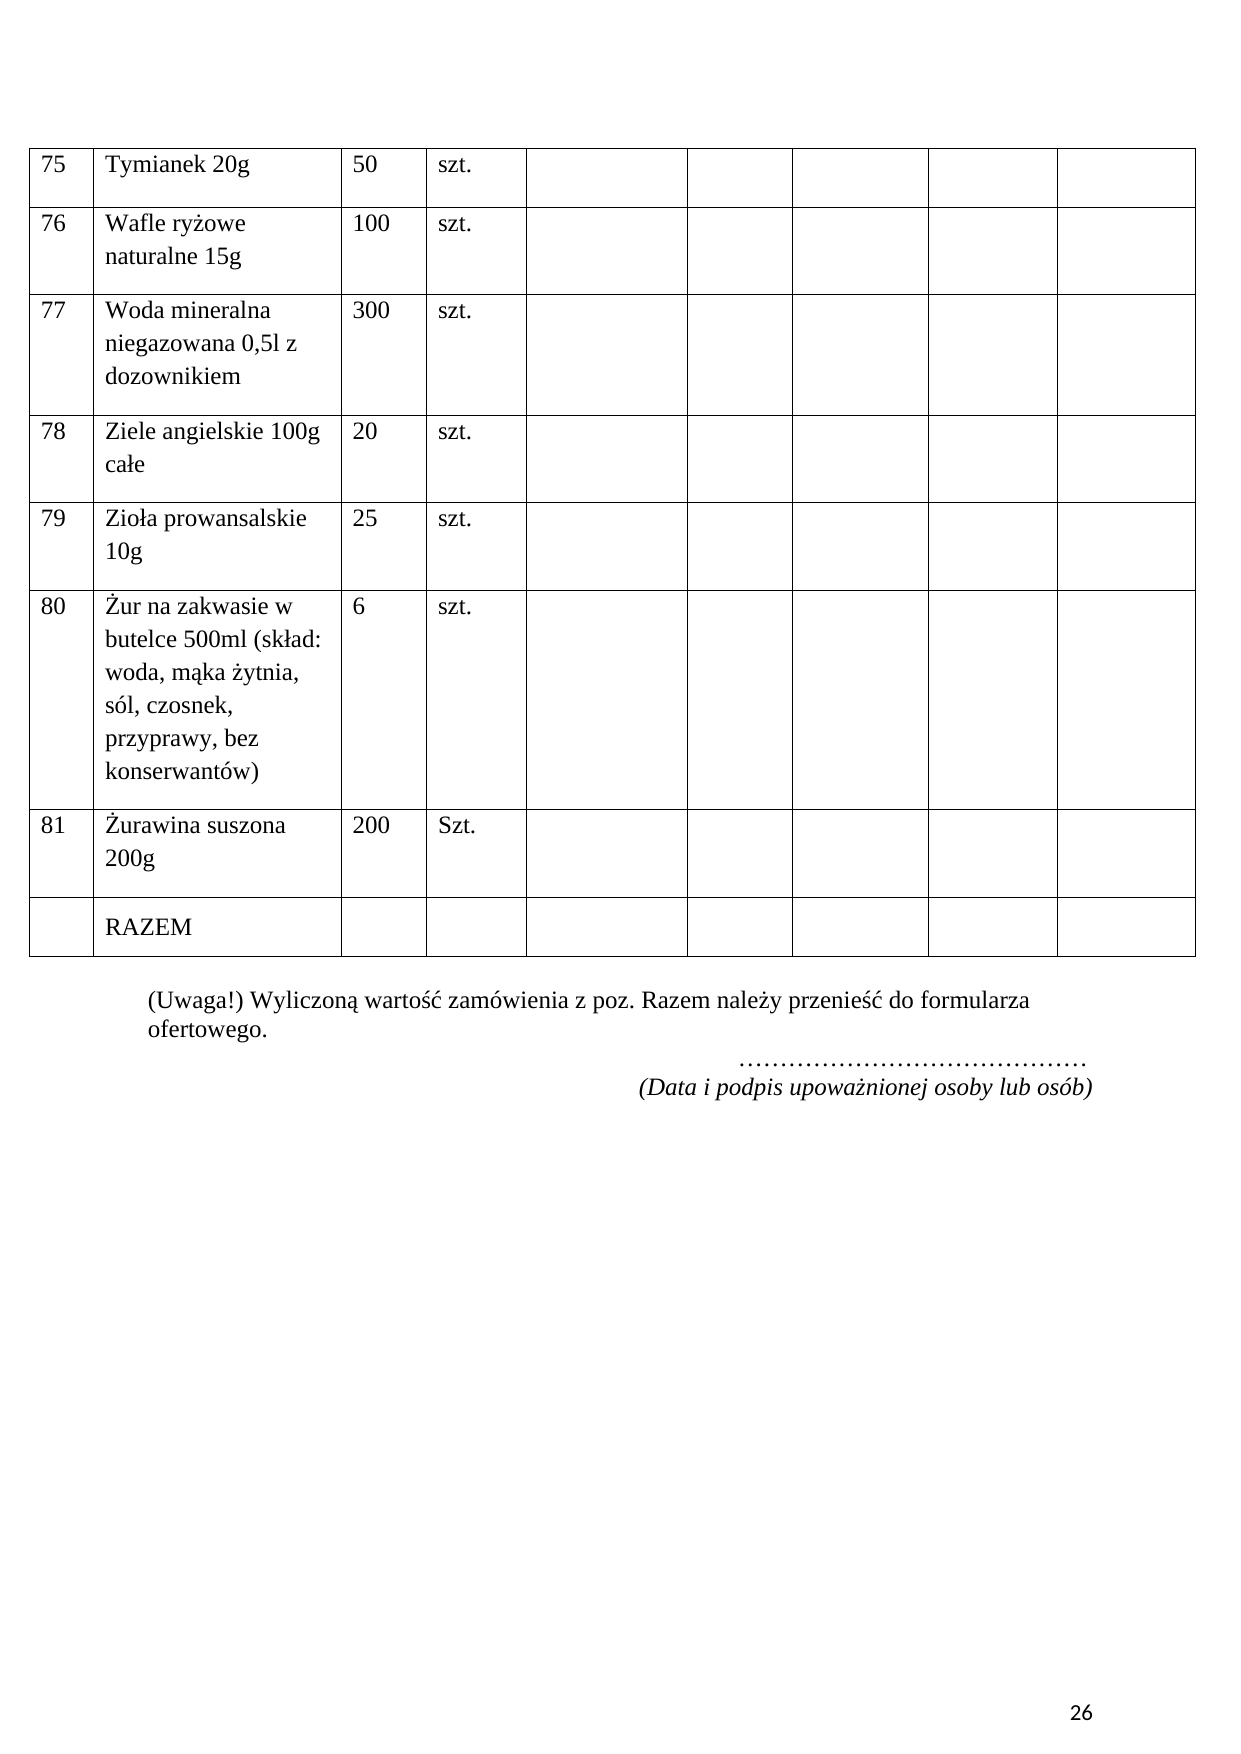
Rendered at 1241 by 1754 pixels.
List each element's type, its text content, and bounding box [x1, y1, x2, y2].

table_cell [688, 898, 792, 956]
table_cell 25 [342, 503, 426, 590]
table_cell [793, 416, 928, 502]
table_cell [1058, 591, 1195, 809]
table_cell [929, 898, 1057, 956]
table_cell 200 [342, 810, 426, 897]
table_cell [527, 898, 687, 956]
table_cell [1058, 208, 1195, 294]
table_cell Szt. [427, 810, 526, 897]
table_cell 81 [30, 810, 93, 897]
table_cell 75 [30, 149, 93, 207]
table_cell 50 [342, 149, 426, 207]
table_cell RAZEM [94, 898, 341, 956]
table_cell [527, 810, 687, 897]
table_cell Ziele angielskie 100g całe [94, 416, 341, 502]
table_cell [527, 591, 687, 809]
table_cell szt. [427, 295, 526, 415]
table_cell [688, 591, 792, 809]
table_cell 77 [30, 295, 93, 415]
table_cell [688, 503, 792, 590]
table_cell szt. [427, 416, 526, 502]
table_cell 80 [30, 591, 93, 809]
table_cell szt. [427, 149, 526, 207]
text …………………………………… [664, 1043, 1093, 1072]
table_cell [427, 898, 526, 956]
table_cell [1058, 416, 1195, 502]
table_cell [688, 810, 792, 897]
table_cell 76 [30, 208, 93, 294]
table_cell [688, 149, 792, 207]
table_cell [1058, 898, 1195, 956]
table_cell [527, 295, 687, 415]
table_cell [342, 898, 426, 956]
table_cell [527, 416, 687, 502]
table_cell [793, 149, 928, 207]
table_cell [929, 149, 1057, 207]
table_cell Żur na zakwasie w butelce 500ml (skład: woda, mąka żytnia, sól, czosnek, przyprawy, bez konserwantów) [94, 591, 341, 809]
table_cell [1058, 295, 1195, 415]
table_cell [688, 208, 792, 294]
table_cell [929, 295, 1057, 415]
table_cell [929, 503, 1057, 590]
table_cell 79 [30, 503, 93, 590]
text (Data i podpis upoważnionej osoby lub osób) [148, 1072, 1093, 1101]
table_cell Woda mineralna niegazowana 0,5l z dozownikiem [94, 295, 341, 415]
table_cell Tymianek 20g [94, 149, 341, 207]
table_cell [793, 295, 928, 415]
text (Uwaga!) Wyliczoną wartość zamówienia z poz. Razem należy przenieść do formularza ofertowego. [148, 986, 1093, 1043]
table_cell [793, 898, 928, 956]
table_cell [1058, 149, 1195, 207]
table_cell Wafle ryżowe naturalne 15g [94, 208, 341, 294]
table_cell Żurawina suszona 200g [94, 810, 341, 897]
table_cell [527, 208, 687, 294]
table_cell [1058, 810, 1195, 897]
table_cell [929, 810, 1057, 897]
table_cell 78 [30, 416, 93, 502]
table_cell 6 [342, 591, 426, 809]
table_cell [527, 149, 687, 207]
table_cell [929, 416, 1057, 502]
table_cell [793, 810, 928, 897]
table_cell szt. [427, 591, 526, 809]
table_cell [929, 591, 1057, 809]
table_cell [793, 208, 928, 294]
table_cell [793, 591, 928, 809]
table_cell [793, 503, 928, 590]
table_cell [1058, 503, 1195, 590]
table_cell 20 [342, 416, 426, 502]
table_cell [30, 898, 93, 956]
table_cell [929, 208, 1057, 294]
table_cell [527, 503, 687, 590]
table_cell 100 [342, 208, 426, 294]
table_cell Zioła prowansalskie 10g [94, 503, 341, 590]
table_cell 300 [342, 295, 426, 415]
table_cell szt. [427, 208, 526, 294]
table_cell szt. [427, 503, 526, 590]
table_cell [688, 416, 792, 502]
table_cell [688, 295, 792, 415]
